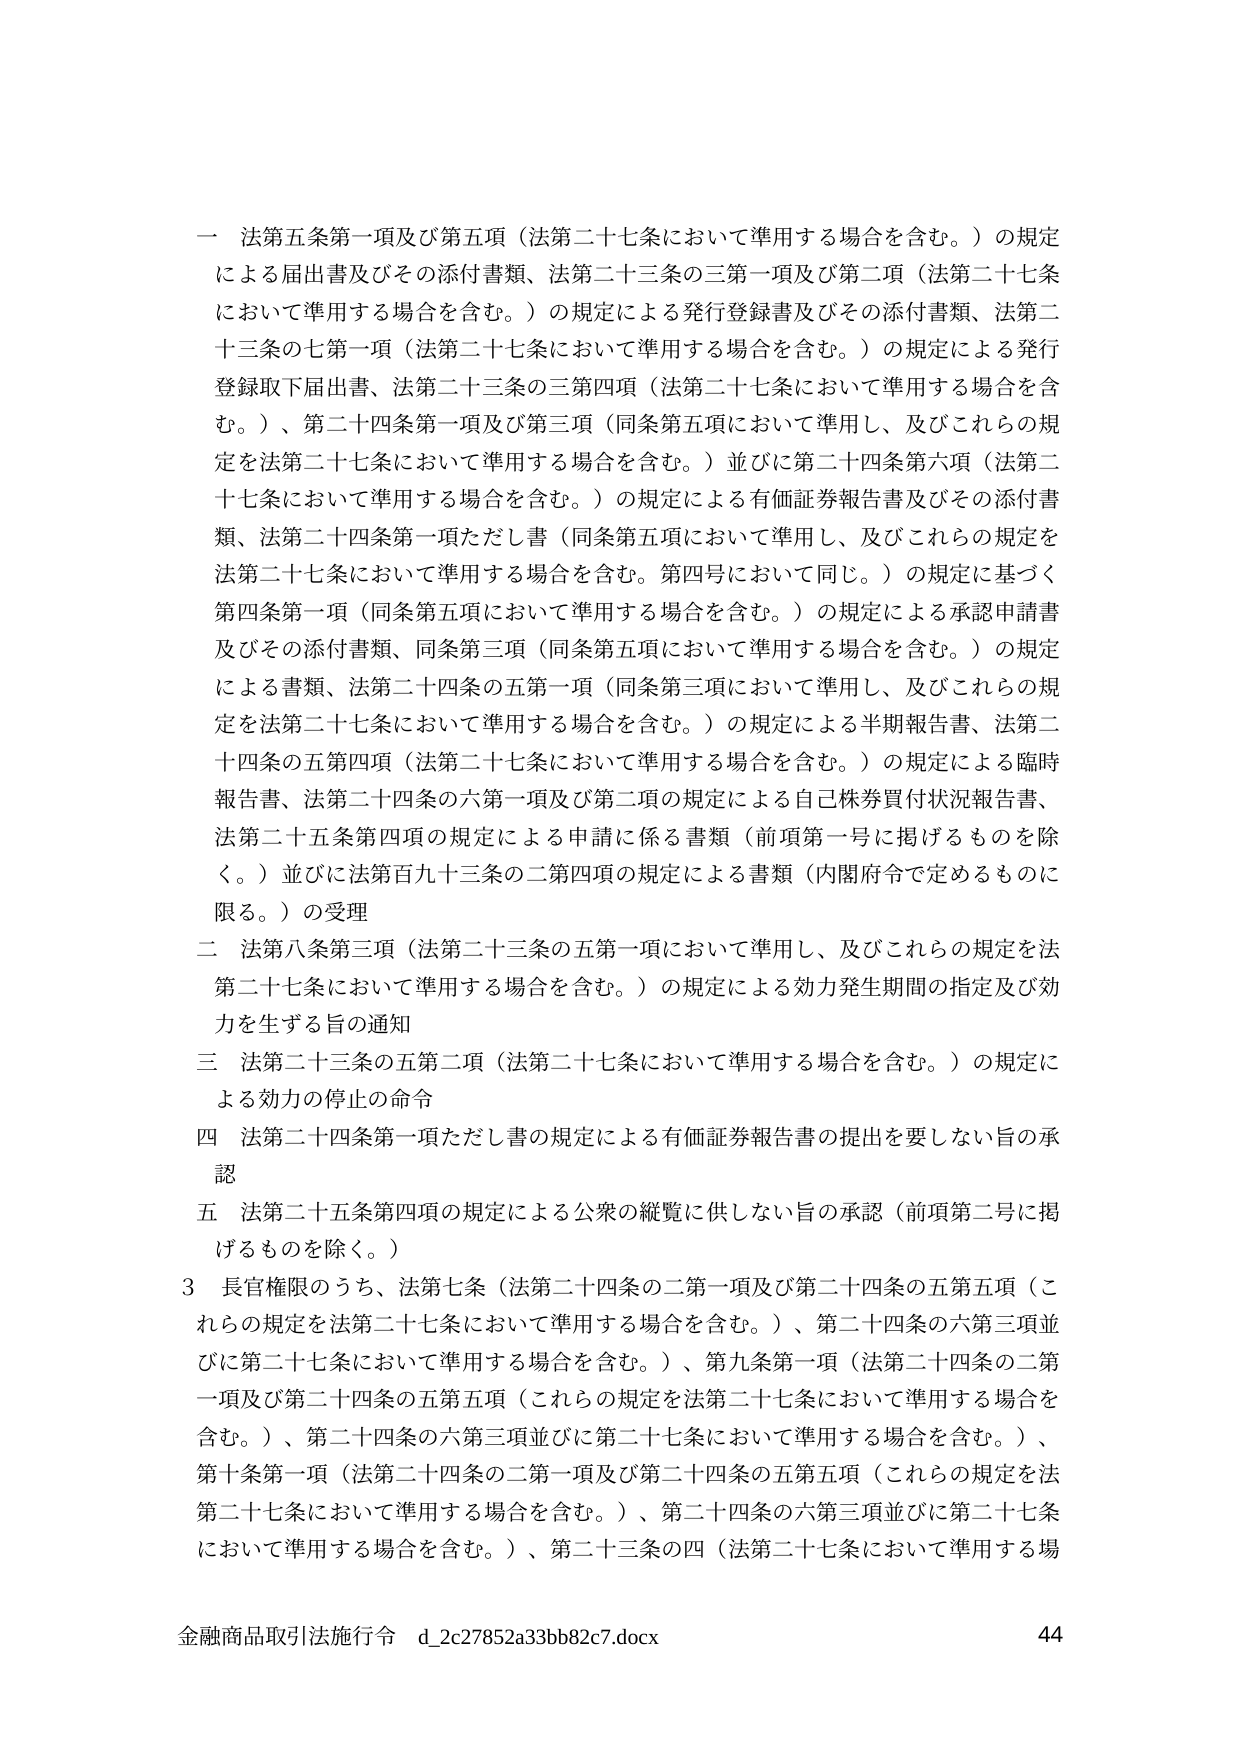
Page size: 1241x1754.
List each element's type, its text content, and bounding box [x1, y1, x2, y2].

text 一 法第五条第一項及び第五項（法第二十七条において準用する場合を含む。）の規定による届出書及びその添付書類、法第二十三条の三第一項及び第二項（法第二十七条において準用する場合を含む。）の規定による発行登録書及びその添付書類、法第二十三条の七第一項（法第二十七条において準用する場合を含む。）の規定による発行登録取下届出書、法第二十三条の三第四項（法第二十七条において準用する場合を含む。）、第二十四条第一項及び第三項（同条第五項において準用し、及びこれらの規定を法第二十七条において準用する場合を含む。）並びに第二十四条第六項（法第二十七条において準用する場合を含む。）の規定による有価証券報告書及びその添付書類、法第二十四条第一項ただし書（同条第五項において準用し、及びこれらの規定を法第二十七条において準用する場合を含む。第四号において同じ。）の規定に基づく第四条第一項（同条第五項において準用する場合を含む。）の規定による承認申請書及びその添付書類、同条第三項（同条第五項において準用する場合を含む。）の規定による書類、法第二十四条の五第一項（同条第三項において準用し、及びこれらの規定を法第二十七条において準用する場合を含む。）の規定による半期報告書、法第二十四条の五第四項（法第二十七条において準用する場合を含む。）の規定による臨時報告書、法第二十四条の六第一項及び第二項の規定による自己株券買付状況報告書、法第二十五条第四項の規定による申請に係る書類（前項第一号に掲げるものを除く。）並びに法第百九十三条の二第四項の規定による書類（内閣府令で定めるものに限る。）の受理 [196, 217, 1063, 929]
text 四 法第二十四条第一項ただし書の規定による有価証券報告書の提出を要しない旨の承認 [196, 1117, 1063, 1192]
text 三 法第二十三条の五第二項（法第二十七条において準用する場合を含む。）の規定による効力の停止の命令 [196, 1042, 1063, 1117]
text 二 法第八条第三項（法第二十三条の五第一項において準用し、及びこれらの規定を法第二十七条において準用する場合を含む。）の規定による効力発生期間の指定及び効力を生ずる旨の通知 [196, 929, 1063, 1042]
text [177, 1267, 1063, 1567]
text 五 法第二十五条第四項の規定による公衆の縦覧に供しない旨の承認（前項第二号に掲げるものを除く。） [196, 1192, 1063, 1267]
